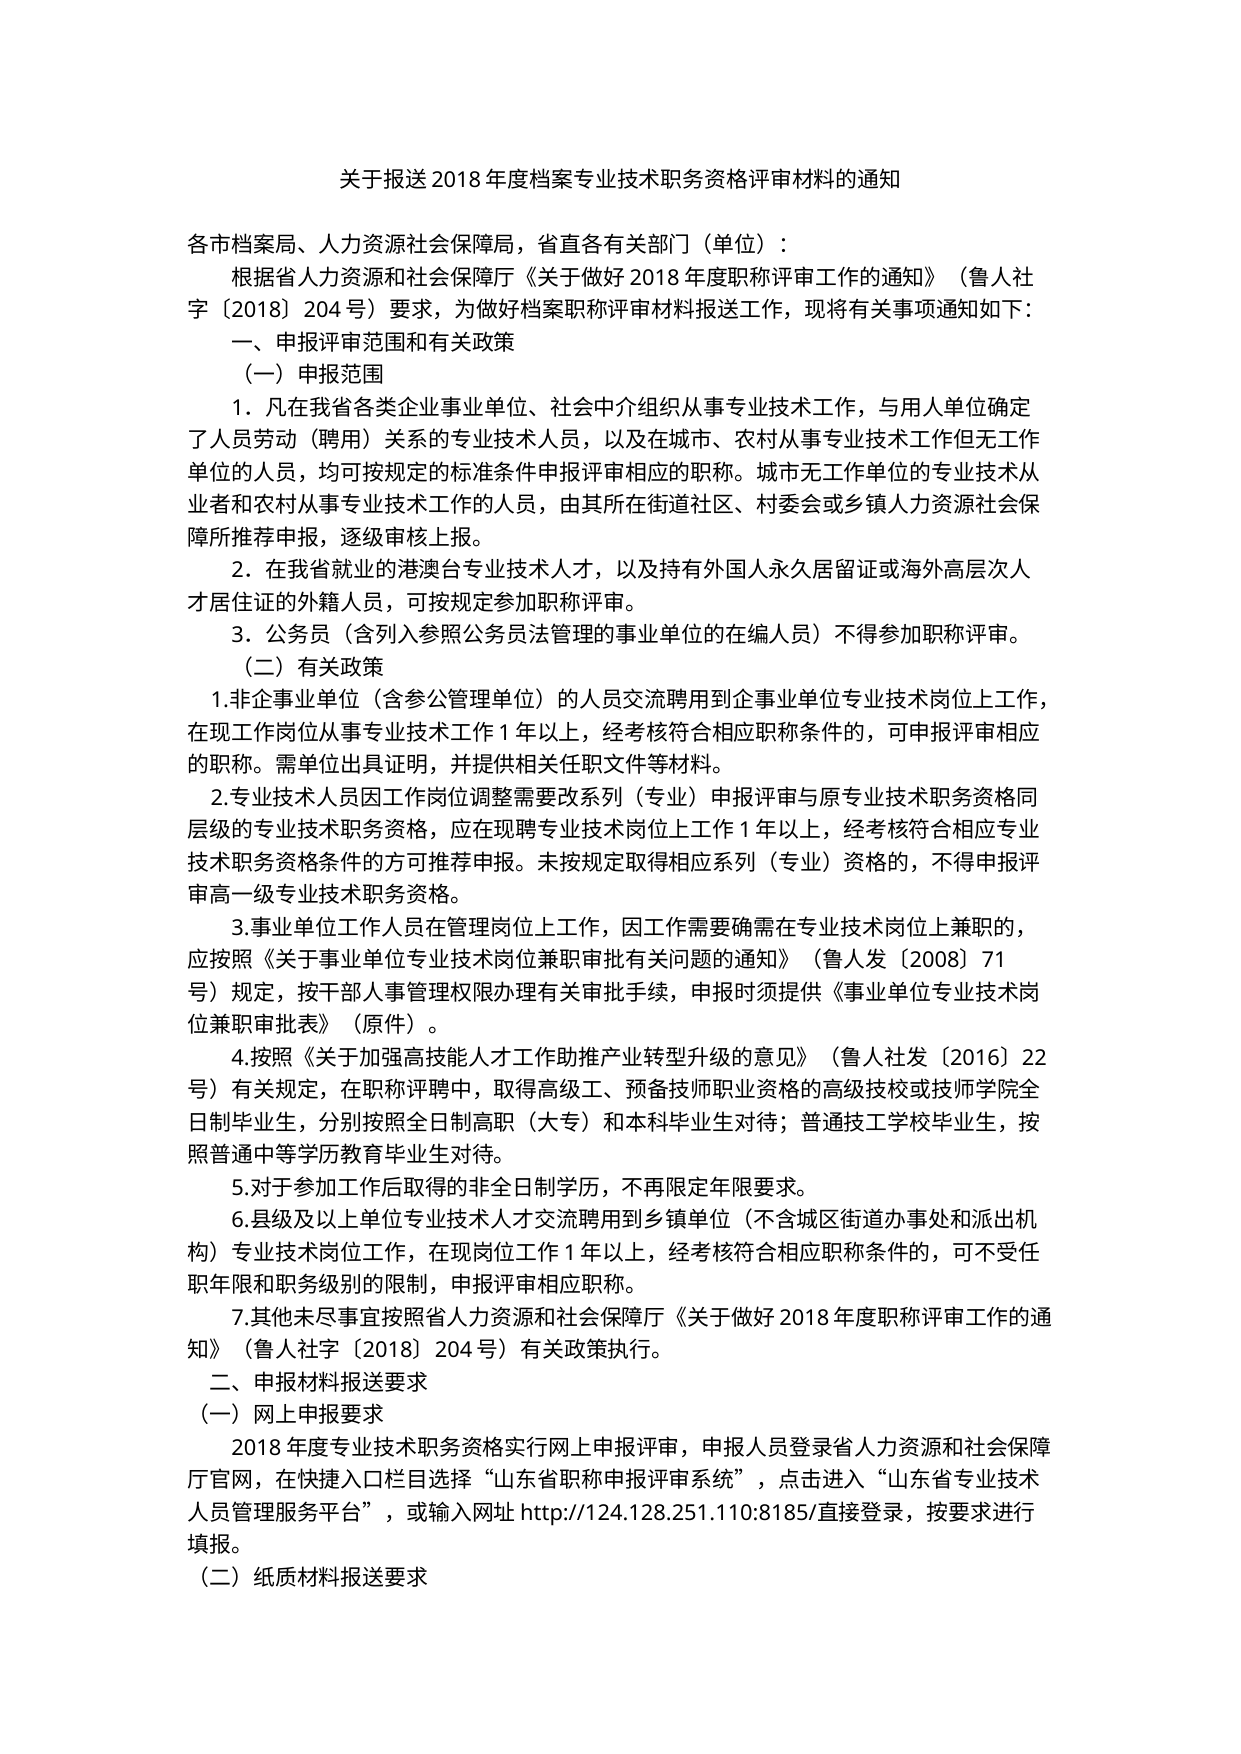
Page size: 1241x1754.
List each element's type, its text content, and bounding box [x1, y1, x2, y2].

text 各市档案局、人力资源社会保障局，省直各有关部门（单位）： [187, 227, 1053, 259]
text 4.按照《关于加强高技能人才工作助推产业转型升级的意见》（鲁人社发〔2016〕22号）有关规定，在职称评聘中，取得高级工、预备技师职业资格的高级技校或技师学院全日制毕业生，分别按照全日制高职（大专）和本科毕业生对待；普通技工学校毕业生，按照普通中等学历教育毕业生对待。 [187, 1039, 1053, 1169]
text 2．在我省就业的港澳台专业技术人才，以及持有外国人永久居留证或海外高层次人才居住证的外籍人员，可按规定参加职称评审。 [187, 552, 1053, 617]
text （一）网上申报要求 [187, 1397, 1053, 1429]
text （二）有关政策 [187, 649, 1053, 682]
text 根据省人力资源和社会保障厅《关于做好2018年度职称评审工作的通知》（鲁人社字〔2018〕204号）要求，为做好档案职称评审材料报送工作，现将有关事项通知如下： [187, 259, 1053, 324]
text 6.县级及以上单位专业技术人才交流聘用到乡镇单位（不含城区街道办事处和派出机构）专业技术岗位工作，在现岗位工作1年以上，经考核符合相应职称条件的，可不受任职年限和职务级别的限制，申报评审相应职称。 [187, 1202, 1053, 1299]
text 2018年度专业技术职务资格实行网上申报评审，申报人员登录省人力资源和社会保障厅官网，在快捷入口栏目选择“山东省职称申报评审系统”，点击进入“山东省专业技术人员管理服务平台”，或输入网址http://124.128.251.110:8185/直接登录，按要求进行填报。 [187, 1429, 1053, 1559]
text （一）申报范围 [187, 357, 1053, 389]
text （二）纸质材料报送要求 [187, 1559, 1053, 1592]
text 1．凡在我省各类企业事业单位、社会中介组织从事专业技术工作，与用人单位确定了人员劳动（聘用）关系的专业技术人员，以及在城市、农村从事专业技术工作但无工作单位的人员，均可按规定的标准条件申报评审相应的职称。城市无工作单位的专业技术从业者和农村从事专业技术工作的人员，由其所在街道社区、村委会或乡镇人力资源社会保障所推荐申报，逐级审核上报。 [187, 389, 1053, 552]
text 3.事业单位工作人员在管理岗位上工作，因工作需要确需在专业技术岗位上兼职的，应按照《关于事业单位专业技术岗位兼职审批有关问题的通知》（鲁人发〔2008〕71号）规定，按干部人事管理权限办理有关审批手续，申报时须提供《事业单位专业技术岗位兼职审批表》（原件）。 [187, 909, 1053, 1039]
text 二、申报材料报送要求 [187, 1364, 1053, 1397]
text 一、申报评审范围和有关政策 [187, 324, 1053, 357]
text 3．公务员（含列入参照公务员法管理的事业单位的在编人员）不得参加职称评审。 [187, 617, 1053, 649]
text 关于报送2018年度档案专业技术职务资格评审材料的通知 [187, 162, 1053, 194]
text 2.专业技术人员因工作岗位调整需要改系列（专业）申报评审与原专业技术职务资格同层级的专业技术职务资格，应在现聘专业技术岗位上工作1年以上，经考核符合相应专业技术职务资格条件的方可推荐申报。未按规定取得相应系列（专业）资格的，不得申报评审高一级专业技术职务资格。 [187, 779, 1053, 909]
text 1.非企事业单位（含参公管理单位）的人员交流聘用到企事业单位专业技术岗位上工作，在现工作岗位从事专业技术工作1年以上，经考核符合相应职称条件的，可申报评审相应的职称。需单位出具证明，并提供相关任职文件等材料。 [187, 682, 1053, 779]
text 5.对于参加工作后取得的非全日制学历，不再限定年限要求。 [187, 1169, 1053, 1202]
text 7.其他未尽事宜按照省人力资源和社会保障厅《关于做好2018年度职称评审工作的通知》（鲁人社字〔2018〕204号）有关政策执行。 [187, 1299, 1053, 1364]
